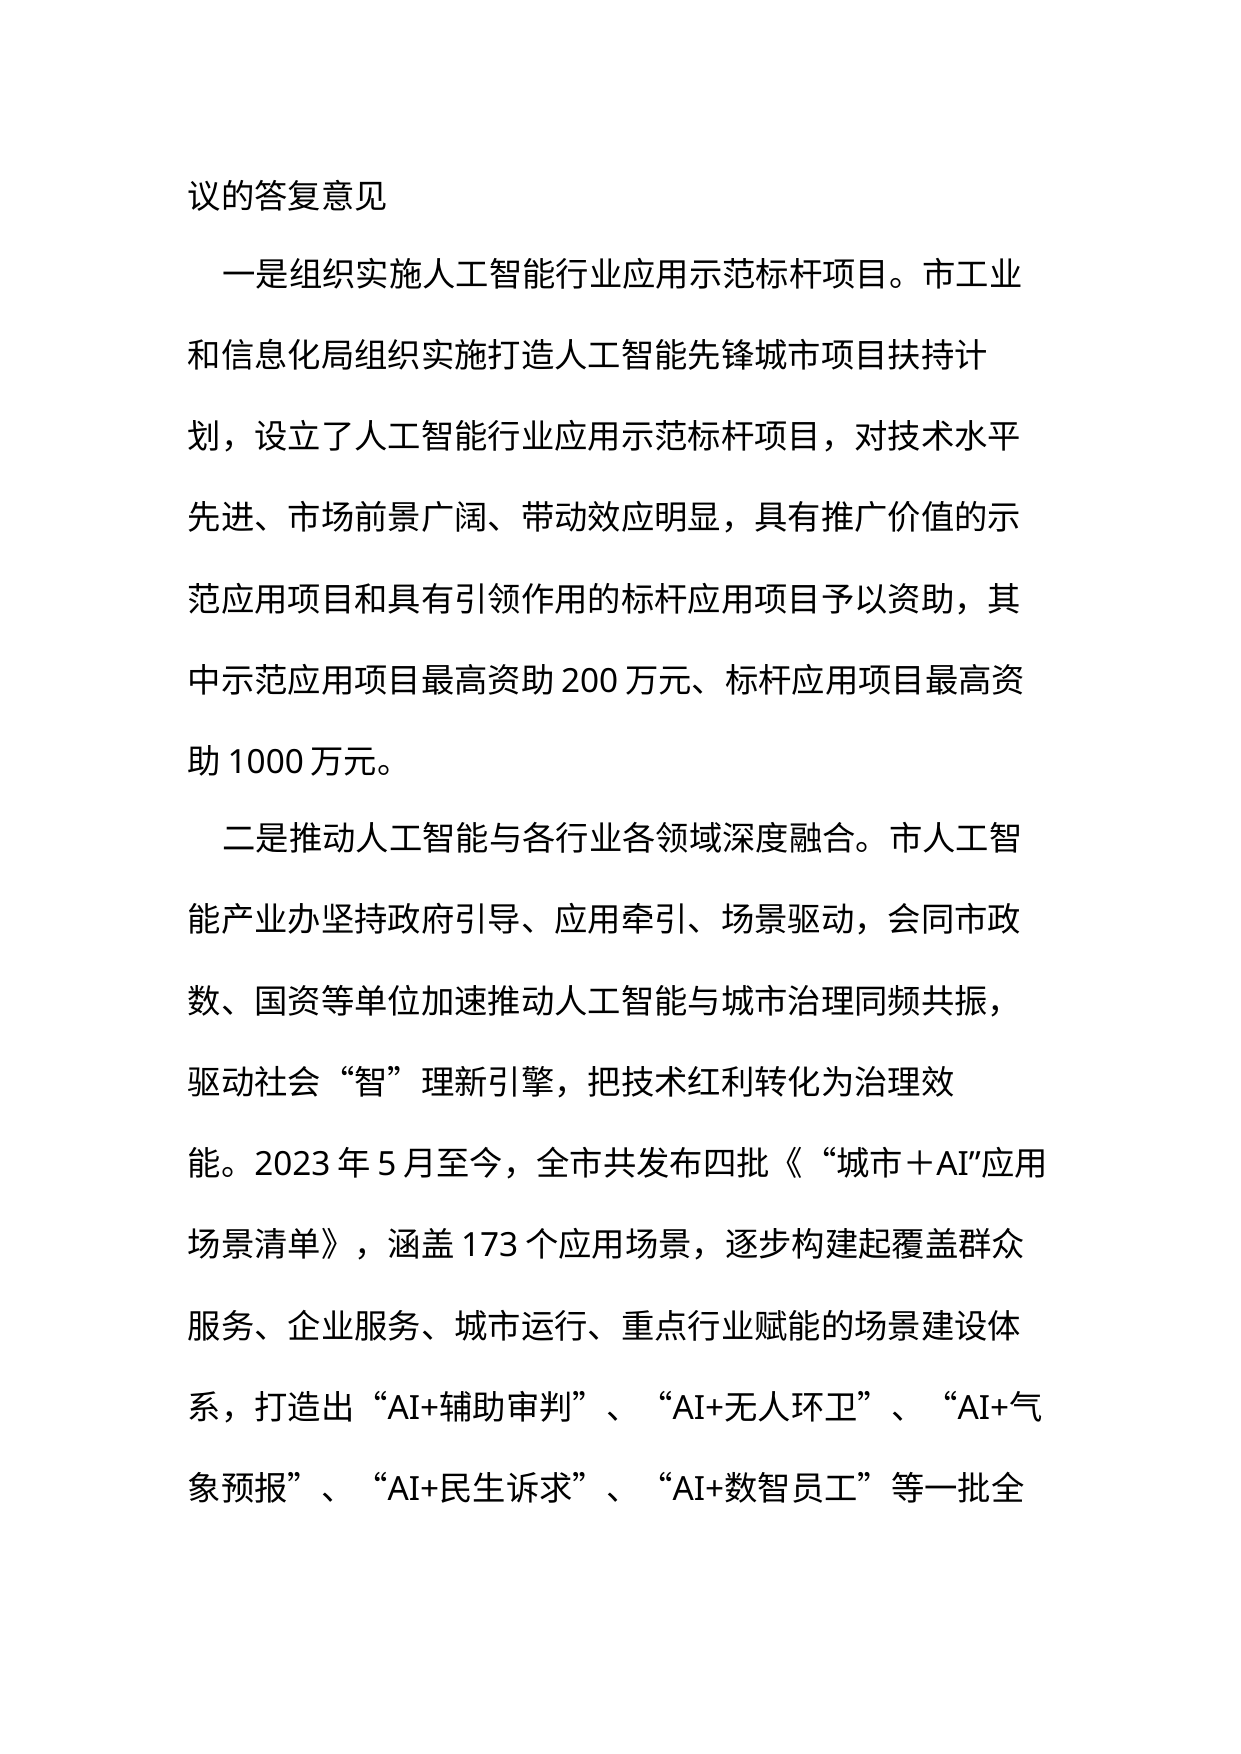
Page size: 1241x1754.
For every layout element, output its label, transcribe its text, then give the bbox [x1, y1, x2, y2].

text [187, 803, 1053, 1518]
text 一是组织实施人工智能行业应用示范标杆项目。市工业和信息化局组织实施打造人工智能先锋城市项目扶持计划，设立了人工智能行业应用示范标杆项目，对技术水平先进、市场前景广阔、带动效应明显，具有推广价值的示范应用项目和具有引领作用的标杆应用项目予以资助，其中示范应用项目最高资助200万元、标杆应用项目最高资助1000万元。 [187, 239, 1053, 791]
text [187, 162, 1053, 227]
